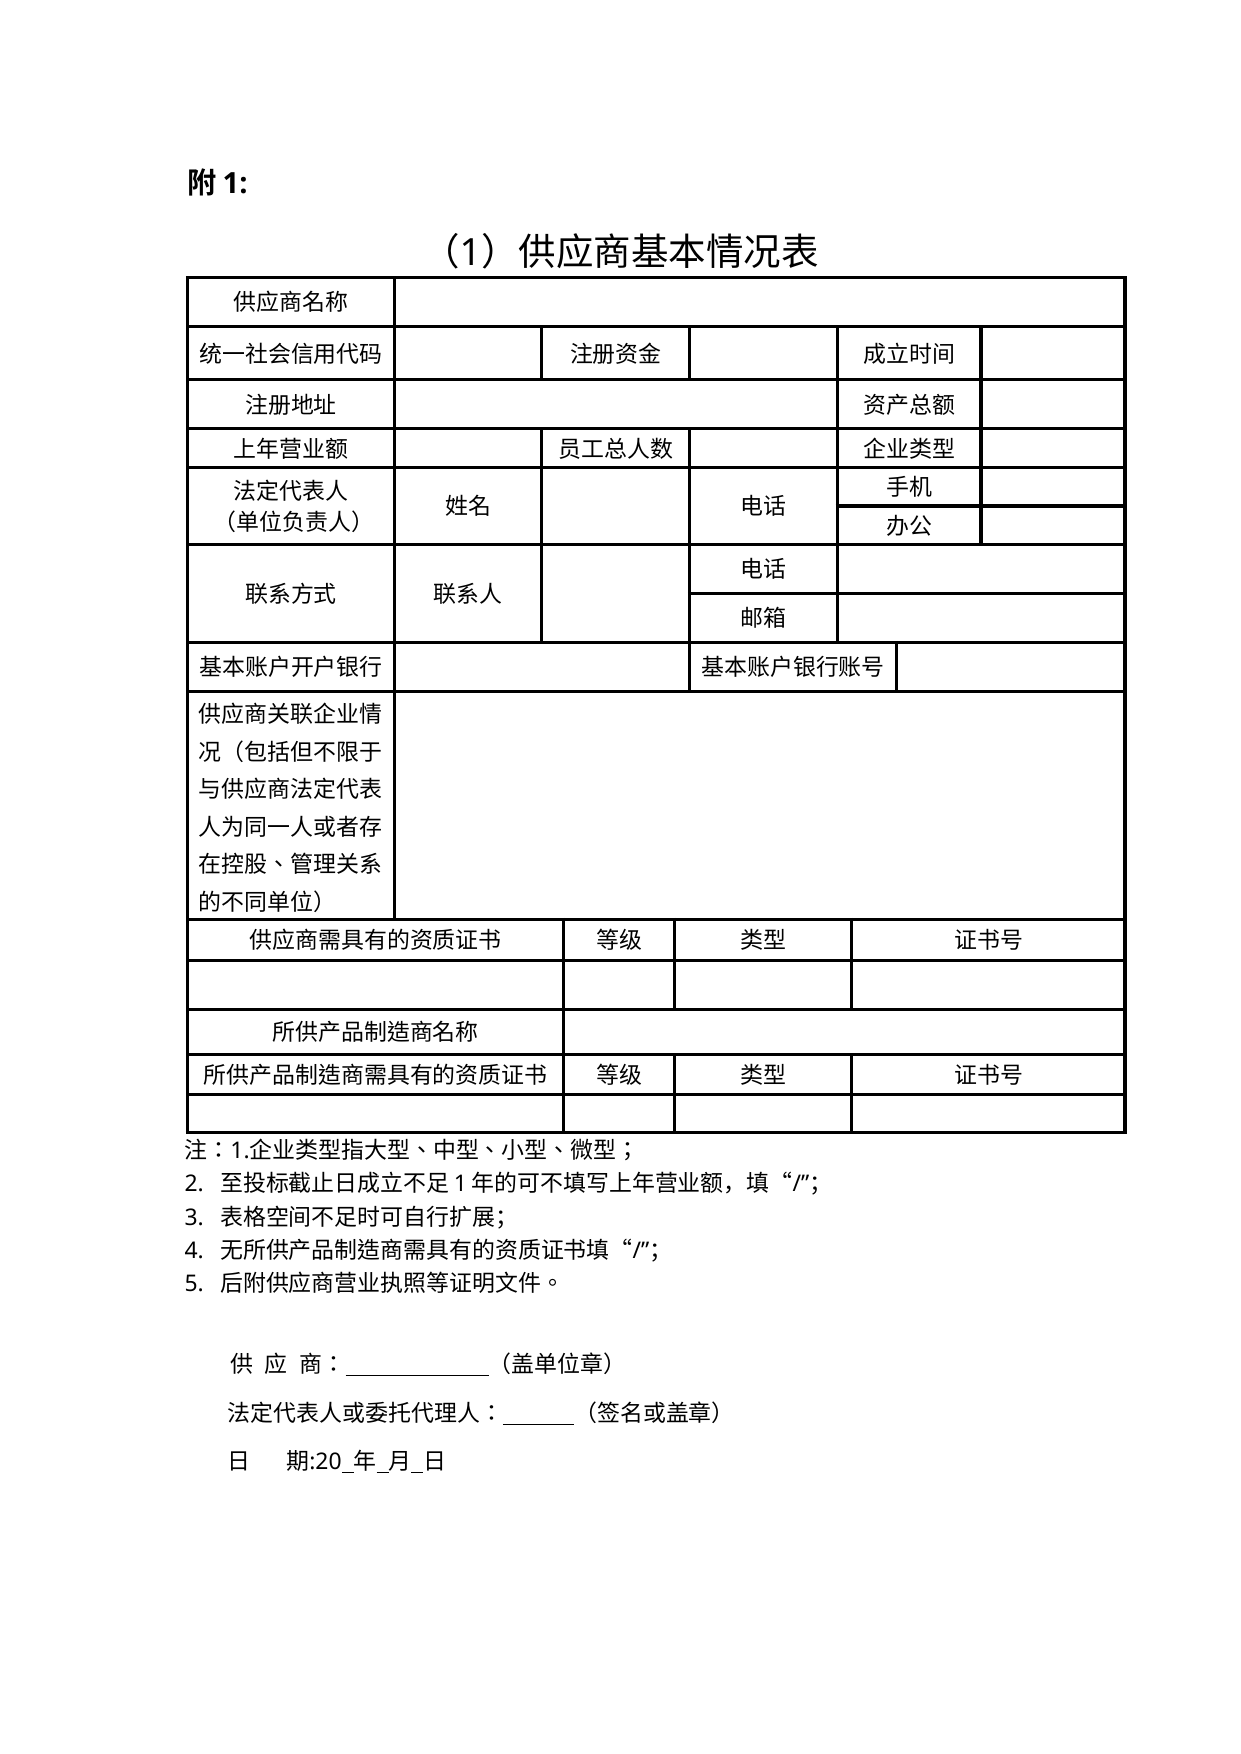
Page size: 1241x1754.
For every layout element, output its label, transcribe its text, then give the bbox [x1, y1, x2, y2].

table_cell [691, 430, 836, 466]
text 注：1.企业类型指大型、中型、小型、微型； [184, 1134, 1053, 1165]
table_cell 所供产品制造商需具有的资质证书 [189, 1056, 562, 1093]
table_cell [396, 381, 836, 427]
list 无所供产品制造商需具有的资质证书填“/”； [184, 1232, 1053, 1265]
table_cell [396, 430, 540, 466]
table_cell [983, 469, 1123, 504]
table_cell 联系人 [396, 546, 540, 641]
table_cell [983, 508, 1123, 543]
table_cell [543, 469, 688, 543]
table_cell 电话 [691, 469, 836, 543]
text 日 期:20 年 月 日 [187, 1445, 1053, 1476]
table_cell [189, 1096, 562, 1131]
table_cell [839, 595, 1123, 641]
table_cell 法定代表人 （单位负责人） [189, 469, 393, 543]
table_cell 企业类型 [839, 430, 979, 466]
table_cell [983, 430, 1123, 466]
list 后附供应商营业执照等证明文件。 [184, 1265, 1053, 1298]
table_cell [396, 328, 540, 378]
table_cell 办公 [839, 508, 979, 543]
table_cell 联系方式 [189, 546, 393, 641]
table_cell 上年营业额 [189, 430, 393, 466]
table_cell [983, 381, 1123, 427]
table_cell 类型 [676, 1056, 850, 1093]
table_cell 基本账户银行账号 [691, 644, 895, 690]
table_cell [189, 962, 562, 1008]
table_cell 等级 [565, 921, 673, 958]
table_cell 员工总人数 [543, 430, 688, 466]
table_cell 证书号 [853, 1056, 1123, 1093]
text 法定代表人或委托代理人： （签名或盖章） [187, 1395, 1053, 1428]
table_cell [565, 962, 673, 1008]
table_cell 邮箱 [691, 595, 836, 641]
table_header 供应商名称 [189, 279, 393, 325]
table_cell 注册地址 [189, 381, 393, 427]
table_cell 电话 [691, 546, 836, 592]
text 供 应 商： （盖单位章） [187, 1348, 1053, 1379]
table_cell [565, 1096, 673, 1131]
table_cell [565, 1011, 1123, 1053]
table_cell 手机 [839, 469, 979, 504]
table_cell [543, 546, 688, 641]
table_cell [898, 644, 1123, 690]
table_cell 证书号 [853, 921, 1123, 958]
table_cell 所供产品制造商名称 [189, 1011, 562, 1053]
table_cell 供应商需具有的资质证书 [189, 921, 562, 958]
table_cell 供应商关联企业情况（包括但不限于与供应商法定代表人为同一人或者存在控股、管理关系的不同单位） [189, 693, 393, 918]
table_cell 基本账户开户银行 [189, 644, 393, 690]
table_cell 统一社会信用代码 [189, 328, 393, 378]
table_cell [691, 328, 836, 378]
table_header [396, 279, 1123, 325]
table_cell [676, 962, 850, 1008]
list 至投标截止日成立不足1年的可不填写上年营业额，填“/”； [184, 1165, 1053, 1198]
table_cell [853, 1096, 1123, 1131]
table_cell 等级 [565, 1056, 673, 1093]
table_cell [396, 644, 688, 690]
list 表格空间不足时可自行扩展； [184, 1198, 1053, 1232]
table_cell [983, 328, 1123, 378]
table_cell [853, 962, 1123, 1008]
table_cell 姓名 [396, 469, 540, 543]
table_cell 类型 [676, 921, 850, 958]
table_cell [676, 1096, 850, 1131]
table_cell 资产总额 [839, 381, 979, 427]
table_cell [839, 546, 1123, 592]
table_cell 注册资金 [543, 328, 688, 378]
text 附1: [187, 162, 1053, 202]
table_cell [396, 693, 1123, 918]
text （1）供应商基本情况表 [187, 221, 1053, 276]
table_cell 成立时间 [839, 328, 979, 378]
